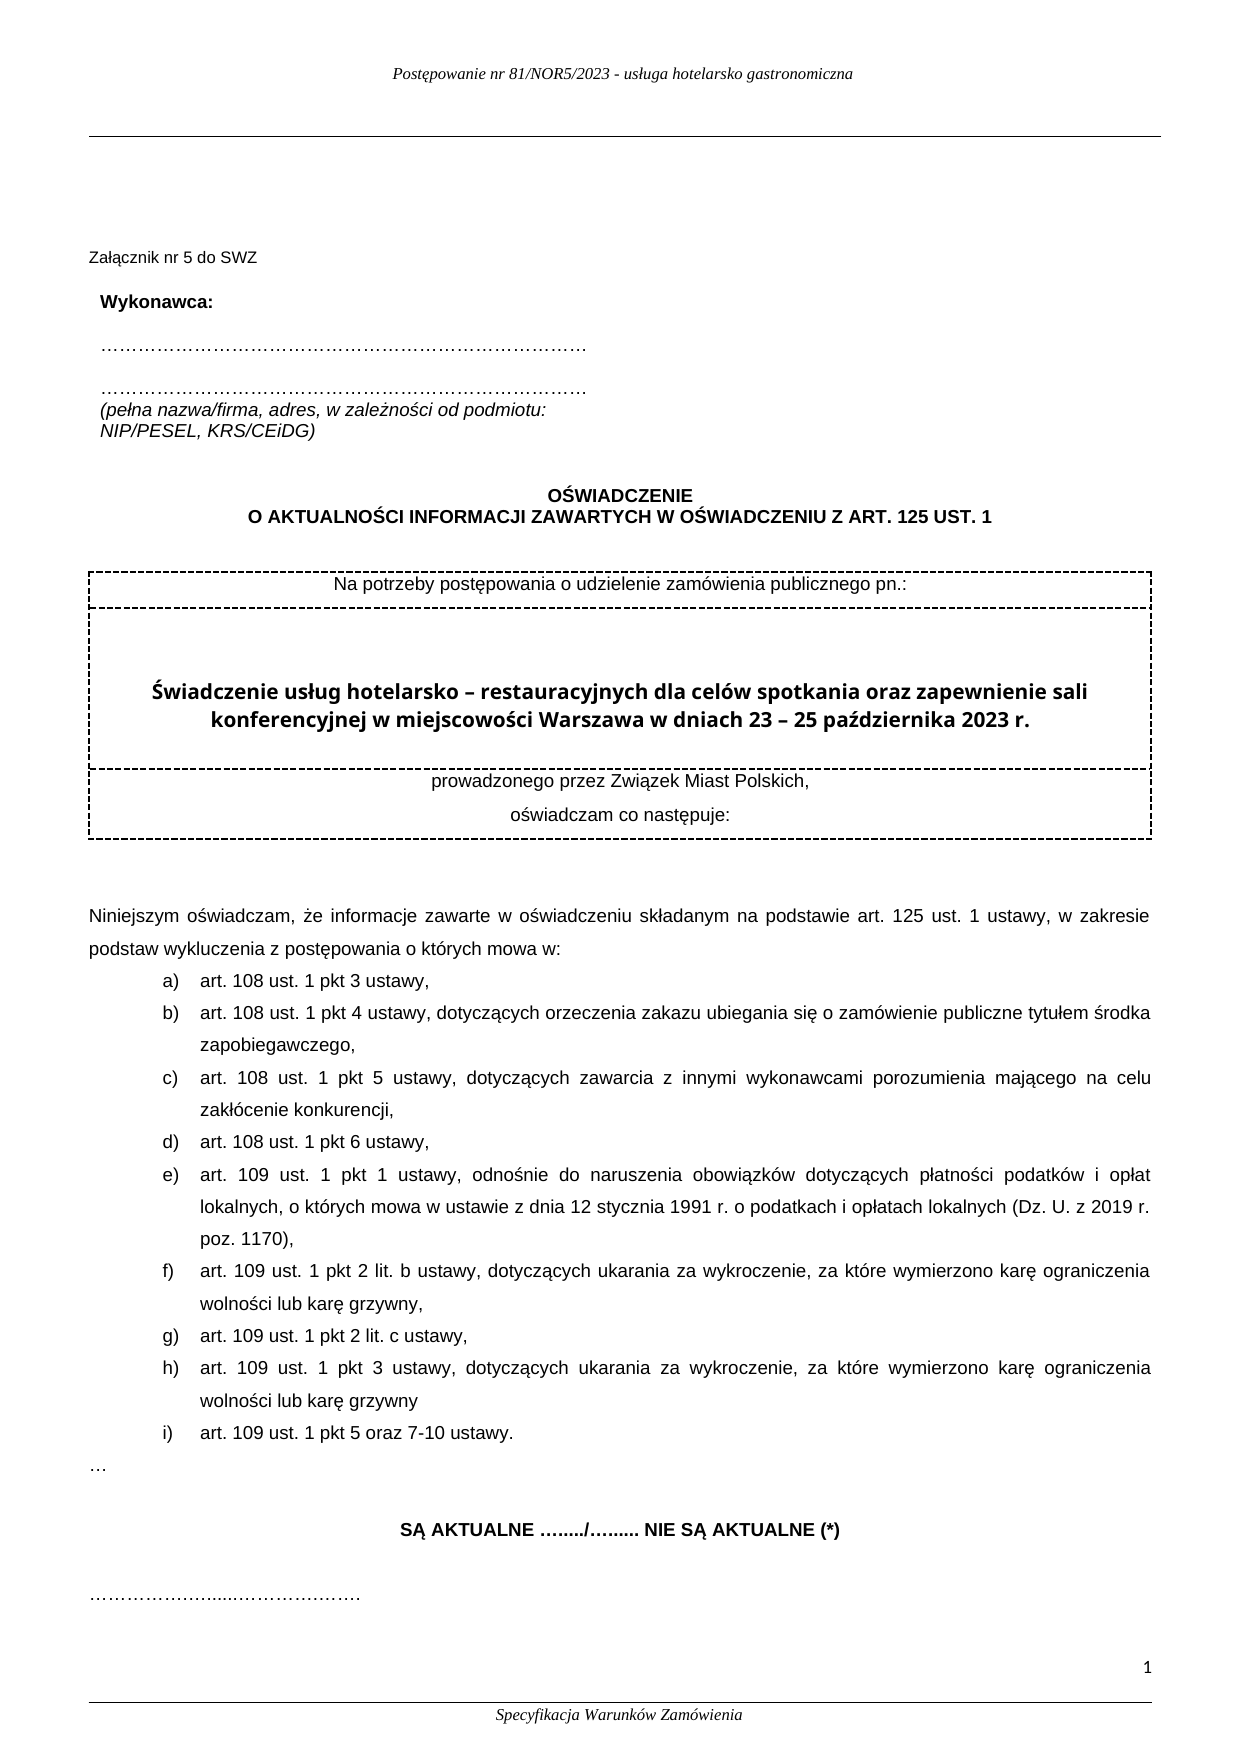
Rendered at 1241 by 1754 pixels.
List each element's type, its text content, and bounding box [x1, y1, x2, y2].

list art. 108 ust. 1 pkt 3 ustawy, [162, 969, 1152, 991]
text Załącznik nr 5 do SWZ [89, 248, 1152, 267]
text OŚWIADCZENIE [89, 484, 1152, 506]
table_cell …………………………………………………………………… [89, 355, 653, 398]
list art. 108 ust. 1 pkt 6 ustawy, [162, 1131, 1152, 1153]
text O AKTUALNOŚCI INFORMACJI ZAWARTYCH W OŚWIADCZENIU Z ART. 125 UST. 1 [89, 506, 1152, 528]
table_header Na potrzeby postępowania o udzielenie zamówienia publicznego pn.: [89, 571, 1151, 607]
text … [89, 1454, 1152, 1476]
list art. 109 ust. 1 pkt 2 lit. b ustawy, dotyczących ukarania za wykroczenie, za które wymierzono karę ograniczenia wolności lub karę grzywny, [162, 1260, 1152, 1314]
list art. 108 ust. 1 pkt 4 ustawy, dotyczących orzeczenia zakazu ubiegania się o zamówienie publiczne tytułem środka zapobiegawczego, [162, 1002, 1152, 1056]
list art. 109 ust. 1 pkt 5 oraz 7-10 ustawy. [162, 1422, 1152, 1443]
table_cell …………………………………………………………………… [89, 312, 653, 355]
text SĄ AKTUALNE …...../…...... NIE SĄ AKTUALNE (*) [89, 1518, 1152, 1540]
table_cell prowadzonego przez Związek Miast Polskich, oświadczam co następuje: [89, 768, 1151, 838]
table_header Wykonawca: [89, 291, 653, 312]
list art. 109 ust. 1 pkt 1 ustawy, odnośnie do naruszenia obowiązków dotyczących płatności podatków i opłat lokalnych, o których mowa w ustawie z dnia 12 stycznia 1991 r. o podatkach i opłatach lokalnych (Dz. U. z 2019 r. poz. 1170), [162, 1163, 1152, 1249]
table_cell (pełna nazwa/firma, adres, w zależności od podmiotu: NIP/PESEL, KRS/CEiDG) [89, 398, 653, 441]
list art. 108 ust. 1 pkt 5 ustawy, dotyczących zawarcia z innymi wykonawcami porozumienia mającego na celu zakłócenie konkurencji, [162, 1066, 1152, 1120]
table_cell Świadczenie usług hotelarsko – restauracyjnych dla celów spotkania oraz zapewnienie sali konferencyjnej w miejscowości Warszawa w dniach 23 – 25 października 2023 r. [89, 607, 1151, 768]
list art. 109 ust. 1 pkt 2 lit. c ustawy, [162, 1325, 1152, 1346]
text Niniejszym oświadczam, że informacje zawarte w oświadczeniu składanym na podstawie art. 125 ust. 1 ustawy, w zakresie podstaw wykluczenia z postępowania o których mowa w: [89, 905, 1152, 959]
list art. 109 ust. 1 pkt 3 ustawy, dotyczących ukarania za wykroczenie, za które wymierzono karę ograniczenia wolności lub karę grzywny [162, 1357, 1152, 1411]
text …………….…......………….……. [89, 1583, 1152, 1605]
